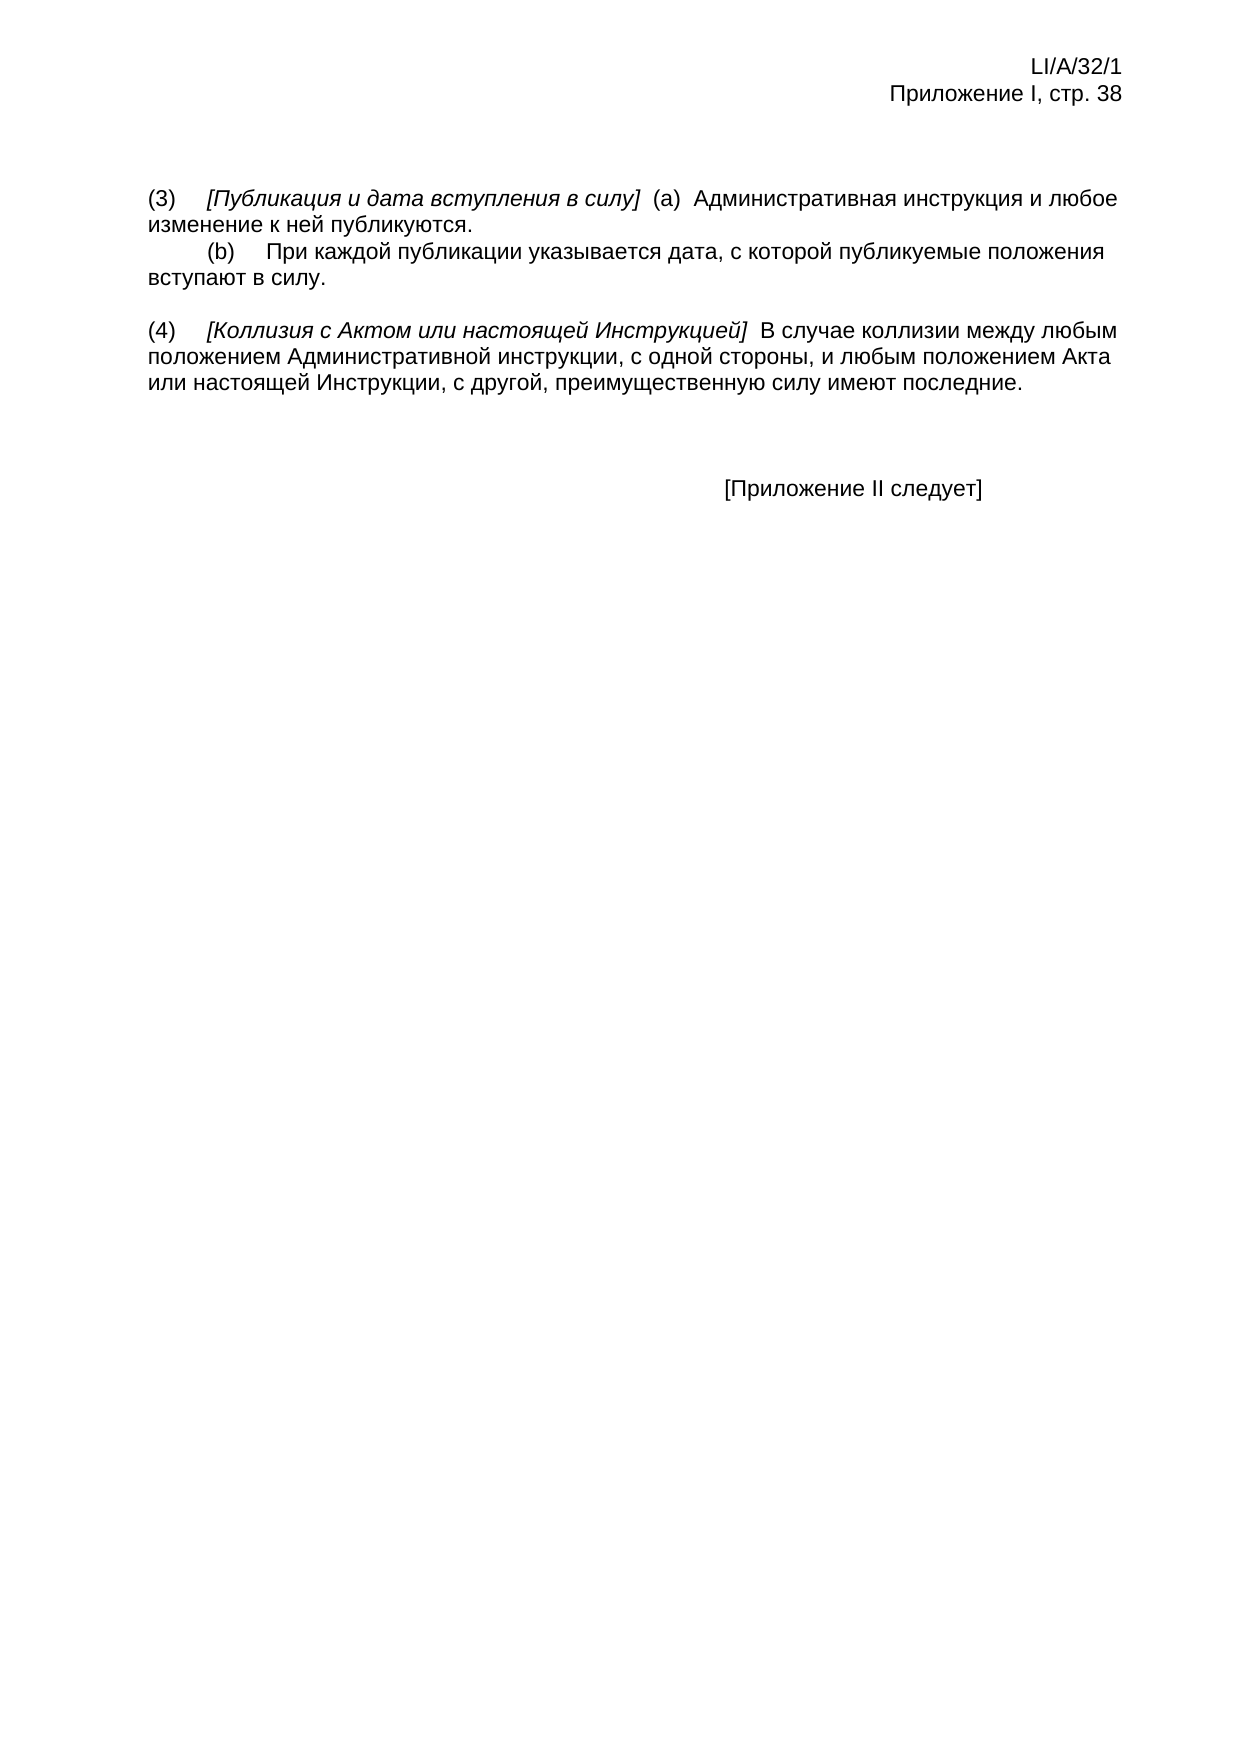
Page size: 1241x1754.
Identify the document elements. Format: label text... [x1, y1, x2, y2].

text (4) [Коллизия с Актом или настоящей Инструкцией] В случае коллизии между любым положением Административной инструкции, с одной стороны, и любым положением Акта или настоящей Инструкции, с другой, преимущественную силу имеют последние. [148, 317, 1122, 396]
text (b) При каждой публикации указывается дата, с которой публикуемые положения вступают в силу. [148, 238, 1122, 290]
text (3) [Публикация и дата вступления в силу] (a) Административная инструкция и любое изменение к ней публикуются. [148, 185, 1122, 238]
text [Приложение II следует] [724, 475, 1122, 501]
